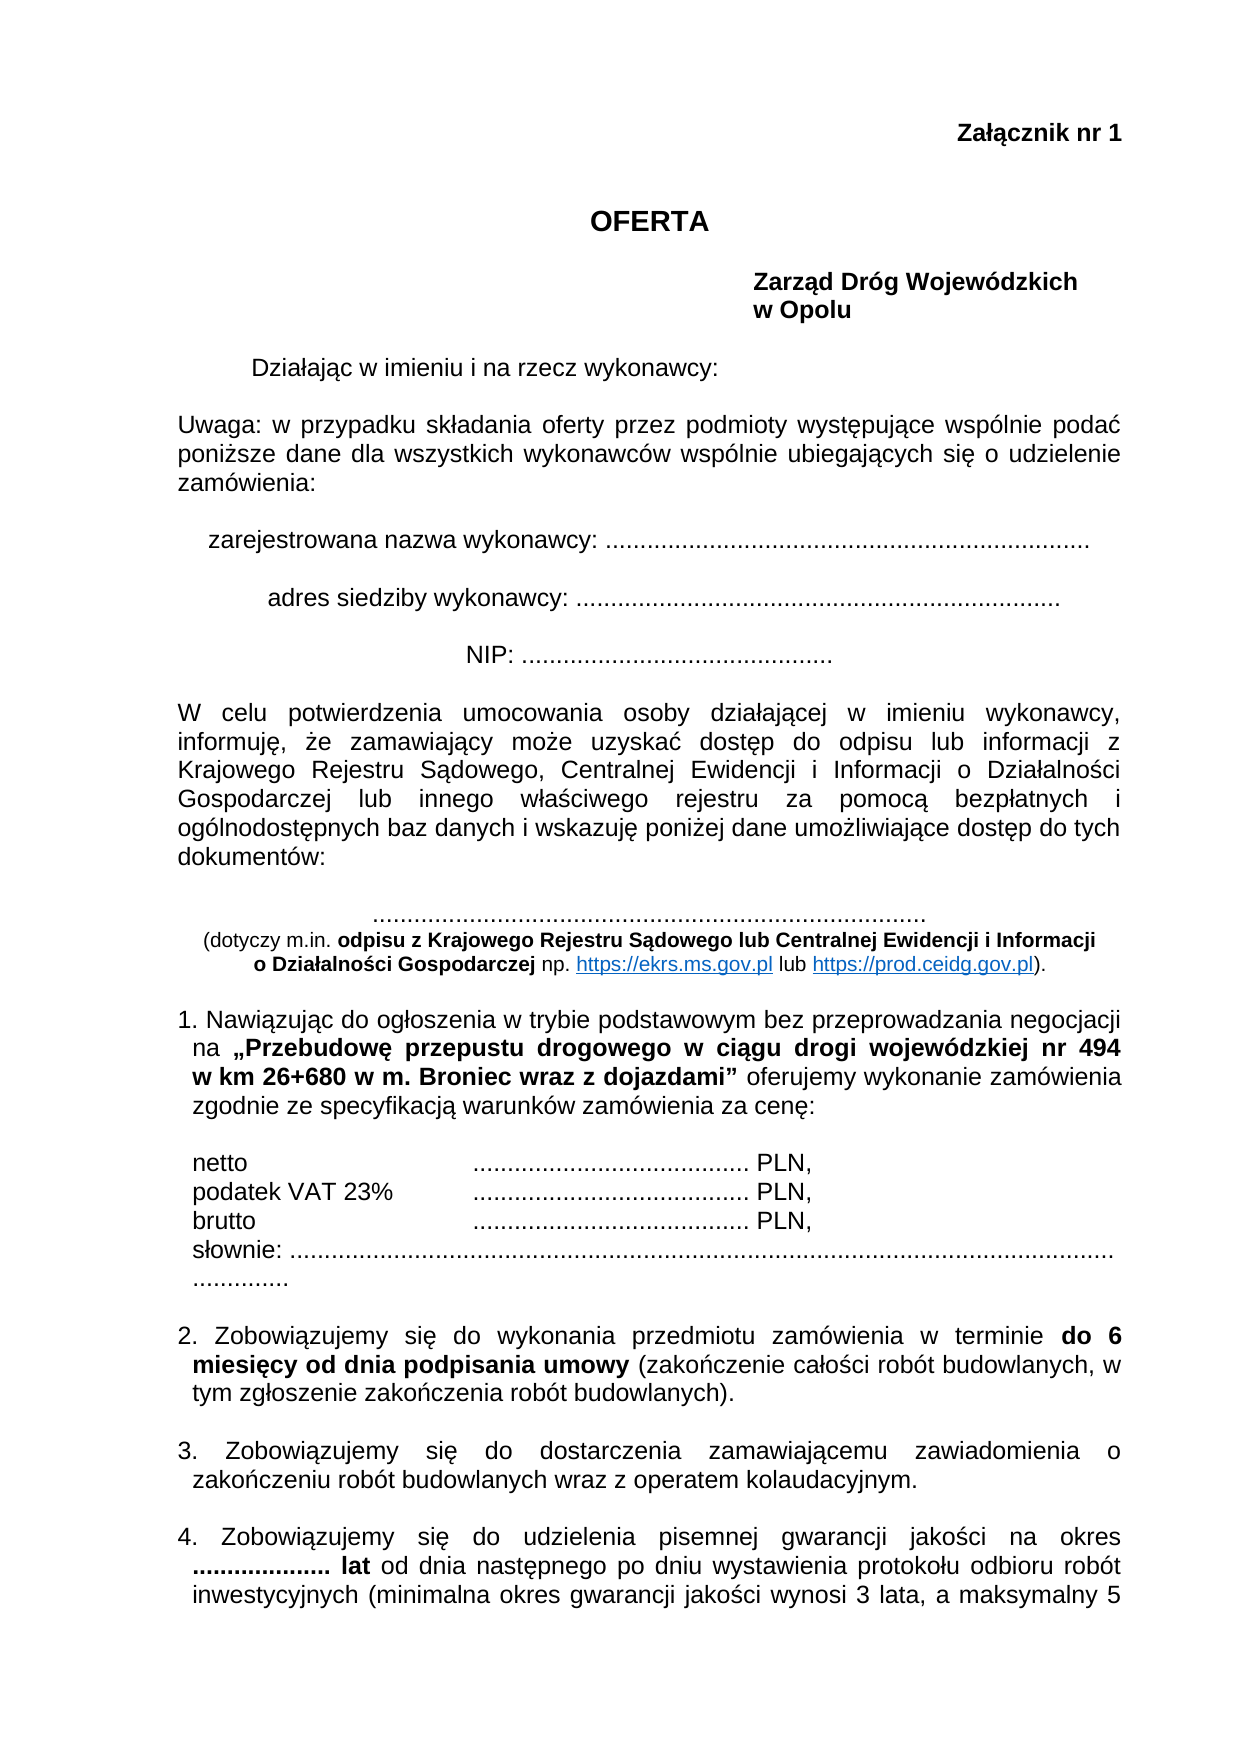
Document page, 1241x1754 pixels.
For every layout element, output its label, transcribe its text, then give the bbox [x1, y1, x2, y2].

text NIP: ............................................. [177, 640, 1122, 669]
text Działając w imieniu i na rzecz wykonawcy: [177, 353, 1122, 382]
text w Opolu [753, 295, 1122, 324]
text W celu potwierdzenia umocowania osoby działającej w imieniu wykonawcy, informuję, że zamawiający może uzyskać dostęp do odpisu lub informacji z Krajowego Rejestru Sądowego, Centralnej Ewidencji i Informacji o Działalności Gospodarczej lub innego właściwego rejestru za pomocą bezpłatnych i ogólnodostępnych baz danych i wskazuję poniżej dane umożliwiające dostęp do tych dokumentów: [177, 698, 1122, 870]
text Załącznik nr 1 [177, 118, 1122, 147]
text zarejestrowana nazwa wykonawcy: ...................................................................... [177, 525, 1122, 554]
text 2. Zobowiązujemy się do wykonania przedmiotu zamówienia w terminie do 6 miesięcy od dnia podpisania umowy (zakończenie całości robót budowlanych, w tym zgłoszenie zakończenia robót budowlanych). [177, 1321, 1122, 1407]
text 3. Zobowiązujemy się do dostarczenia zamawiającemu zawiadomienia o zakończeniu robót budowlanych wraz z operatem kolaudacyjnym. [177, 1436, 1122, 1493]
text o Działalności Gospodarczej np. https://ekrs.ms.gov.pl lub https://prod.ceidg.gov.pl). [177, 952, 1122, 976]
text podatek VAT 23% ........................................ PLN, [192, 1177, 1122, 1206]
text OFERTA [177, 204, 1122, 238]
text 1. Nawiązując do ogłoszenia w trybie podstawowym bez przeprowadzania negocjacji na „Przebudowę przepustu drogowego w ciągu drogi wojewódzkiej nr 494 w km 26+680 w m. Broniec wraz z dojazdami” oferujemy wykonanie zamówienia zgodnie ze specyfikacją warunków zamówienia za cenę: [177, 1004, 1122, 1119]
text netto ........................................ PLN, [192, 1148, 1122, 1177]
text Zarząd Dróg Wojewódzkich [753, 267, 1122, 295]
text ................................................................................ [177, 899, 1122, 928]
text Uwaga: w przypadku składania oferty przez podmioty występujące wspólnie podać poniższe dane dla wszystkich wykonawców wspólnie ubiegających się o udzielenie zamówienia: [177, 410, 1122, 497]
text (dotyczy m.in. odpisu z Krajowego Rejestru Sądowego lub Centralnej Ewidencji i Informacji [177, 928, 1122, 952]
text brutto ........................................ PLN, [192, 1206, 1122, 1234]
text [177, 1522, 1122, 1608]
text adres siedziby wykonawcy: ...................................................................... [207, 583, 1122, 612]
text słownie: ..................................................................................................................................... [192, 1234, 1122, 1292]
